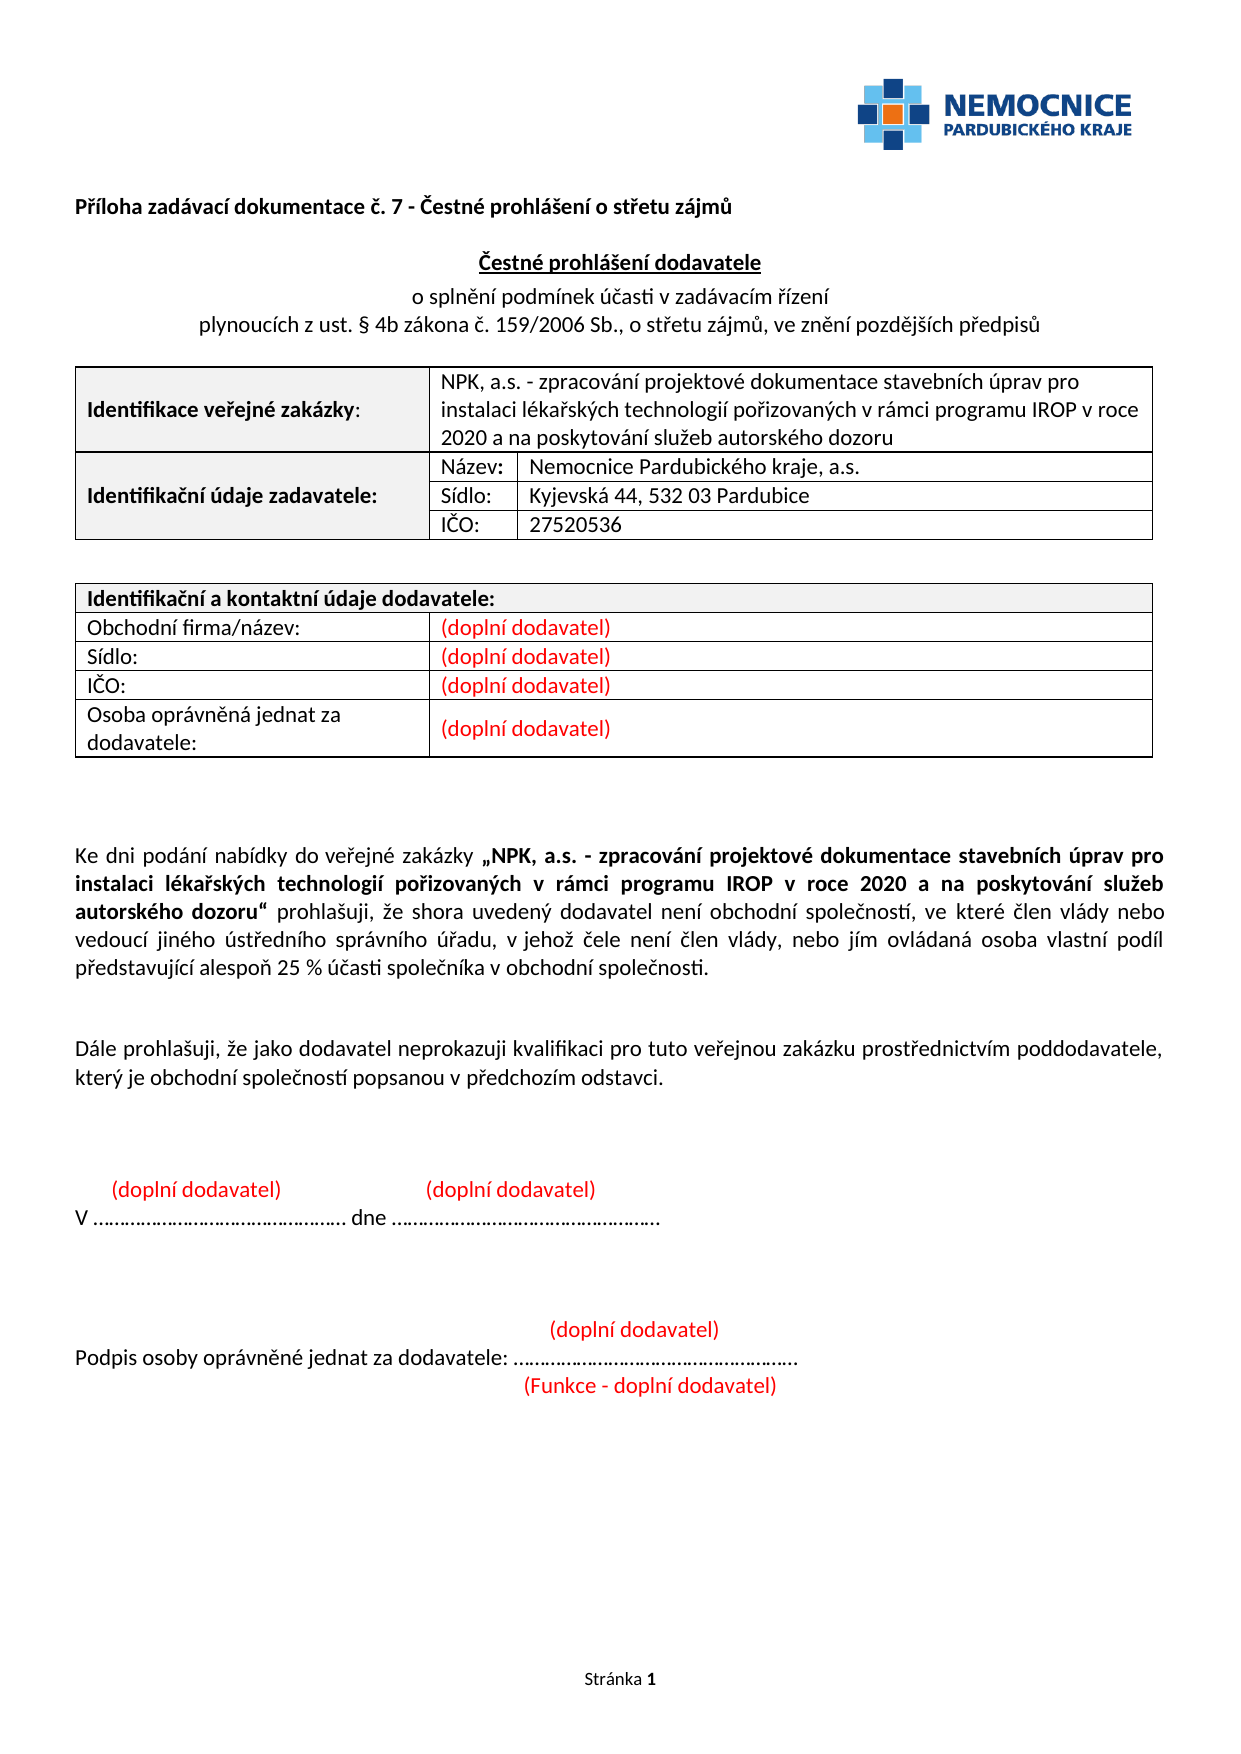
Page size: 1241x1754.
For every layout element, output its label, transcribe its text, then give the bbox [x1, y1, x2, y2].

table_cell (doplní dodavatel) [430, 613, 1152, 641]
text Podpis osoby oprávněné jednat za dodavatele: ……………………………………………… [75, 1343, 1165, 1371]
table_cell (doplní dodavatel) [430, 671, 1152, 699]
table_cell (doplní dodavatel) [430, 700, 1152, 756]
table_header NPK, a.s. - zpracování projektové dokumentace stavebních úprav pro instalaci lékařských technologií pořizovaných v rámci programu IROP v roce 2020 a na poskytování služeb autorského dozoru [430, 368, 1152, 451]
table_header Identifikace veřejné zakázky: [76, 368, 429, 451]
table_cell Sídlo: [430, 482, 517, 509]
table_cell (doplní dodavatel) [430, 642, 1152, 670]
picture [856, 77, 1132, 151]
text (doplní dodavatel) (doplní dodavatel) [75, 1175, 1165, 1203]
table_cell Kyjevská 44, 532 03 Pardubice [518, 482, 1152, 509]
table_cell IČO: [76, 671, 429, 699]
text Dále prohlašuji, že jako dodavatel neprokazuji kvalifikaci pro tuto veřejnou zakázku prostřednictvím poddodavatele, který je obchodní společností popsanou v předchozím odstavci. [75, 1034, 1165, 1091]
table_cell Název: [430, 453, 517, 481]
table_cell IČO: [430, 511, 517, 539]
text Čestné prohlášení dodavatele [75, 248, 1165, 276]
text Ke dni podání nabídky do veřejné zakázky „NPK, a.s. - zpracování projektové dokumentace stavebních úprav pro instalaci lékařských technologií pořizovaných v rámci programu IROP v roce 2020 a na poskytování služeb autorského dozoru“ prohlašuji, že shora uvedený dodavatel není obchodní společností, ve které člen vlády nebo vedoucí jiného ústředního správního úřadu, v jehož čele není člen vlády, nebo jím ovládaná osoba vlastní podíl představující alespoň 25 % účasti společníka v obchodní společnosti. [75, 841, 1165, 982]
text (doplní dodavatel) [518, 1315, 1165, 1343]
table_cell 27520536 [518, 511, 1152, 539]
table_cell Nemocnice Pardubického kraje, a.s. [518, 453, 1152, 481]
table_cell Osoba oprávněná jednat za dodavatele: [76, 700, 429, 756]
text o splnění podmínek účasti v zadávacím řízení plynoucích z ust. § 4b zákona č. 159/2006 Sb., o střetu zájmů, ve znění pozdějších předpisů [75, 282, 1165, 338]
text (Funkce - doplní dodavatel) [518, 1371, 1165, 1399]
table_cell Identifikační údaje zadavatele: [76, 453, 429, 539]
table_cell Sídlo: [76, 642, 429, 670]
text V ………………………………………… dne …………………………………………… [75, 1203, 1165, 1231]
table_header Identifikační a kontaktní údaje dodavatele: [76, 584, 1152, 612]
table_cell Obchodní firma/název: [76, 613, 429, 641]
text Příloha zadávací dokumentace č. 7 - Čestné prohlášení o střetu zájmů [75, 192, 1165, 220]
